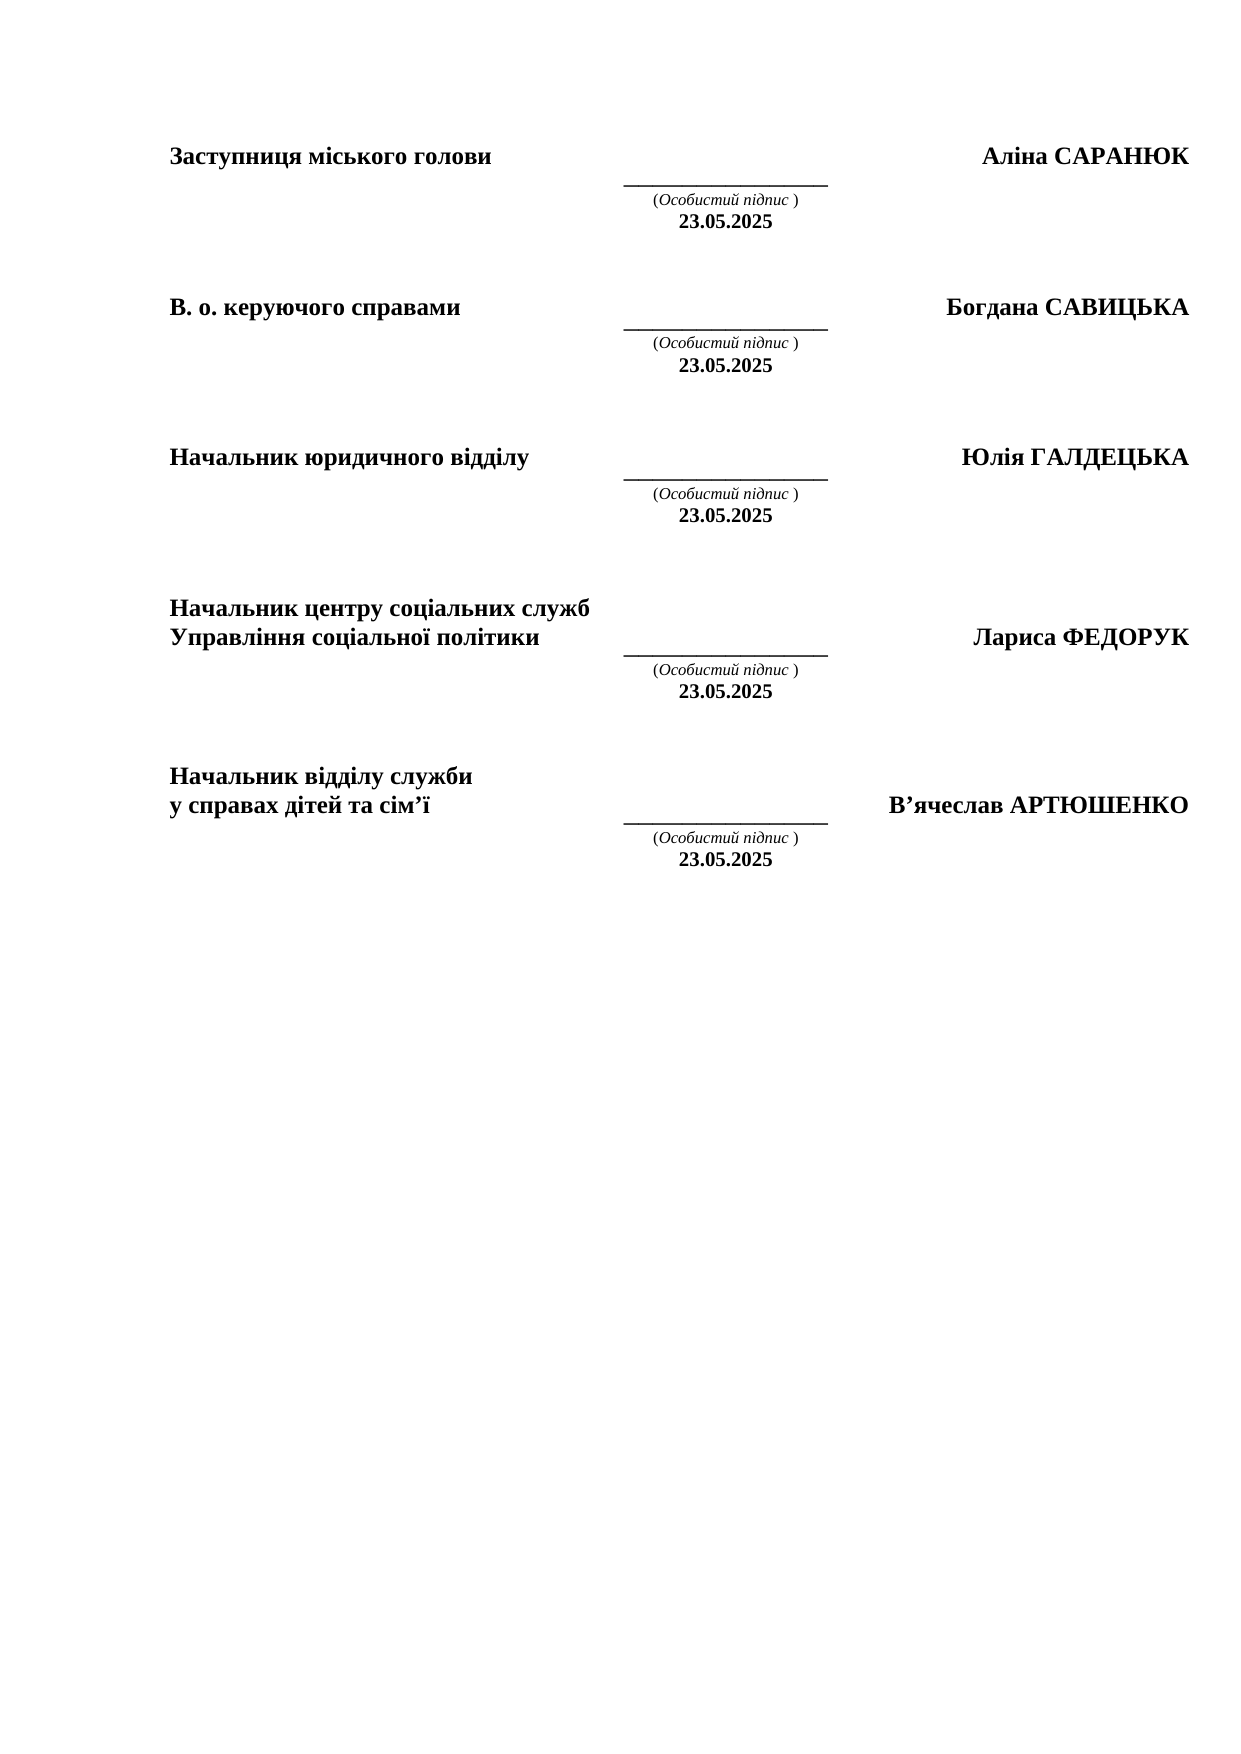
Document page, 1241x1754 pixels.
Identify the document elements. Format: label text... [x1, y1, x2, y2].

table_cell ______________ (Особистий підпис ) 23.05.2025 [612, 443, 839, 593]
table_cell Лариса ФЕДОРУК [839, 593, 1200, 761]
table_cell ______________ (Особистий підпис ) 23.05.2025 [612, 761, 839, 929]
table_cell ______________ (Особистий підпис ) 23.05.2025 [612, 593, 839, 761]
table_cell Богдана САВИЦЬКА [839, 292, 1200, 442]
table_header Заступниця міського голови [158, 141, 612, 292]
table_cell ______________ (Особистий підпис ) 23.05.2025 [612, 292, 839, 442]
table_header Аліна САРАНЮК [839, 141, 1200, 292]
table_cell В’ячеслав АРТЮШЕНКО [839, 761, 1200, 929]
table_cell Начальник центру соціальних служб Управління соціальної політики [158, 593, 612, 761]
table_header ______________ (Особистий підпис ) 23.05.2025 [612, 141, 839, 292]
table_cell Начальник відділу служби у справах дітей та сім’ї [158, 761, 612, 929]
table_cell Начальник юридичного відділу [158, 443, 612, 593]
table_cell В. о. керуючого справами [158, 292, 612, 442]
table_cell Юлія ГАЛДЕЦЬКА [839, 443, 1200, 593]
